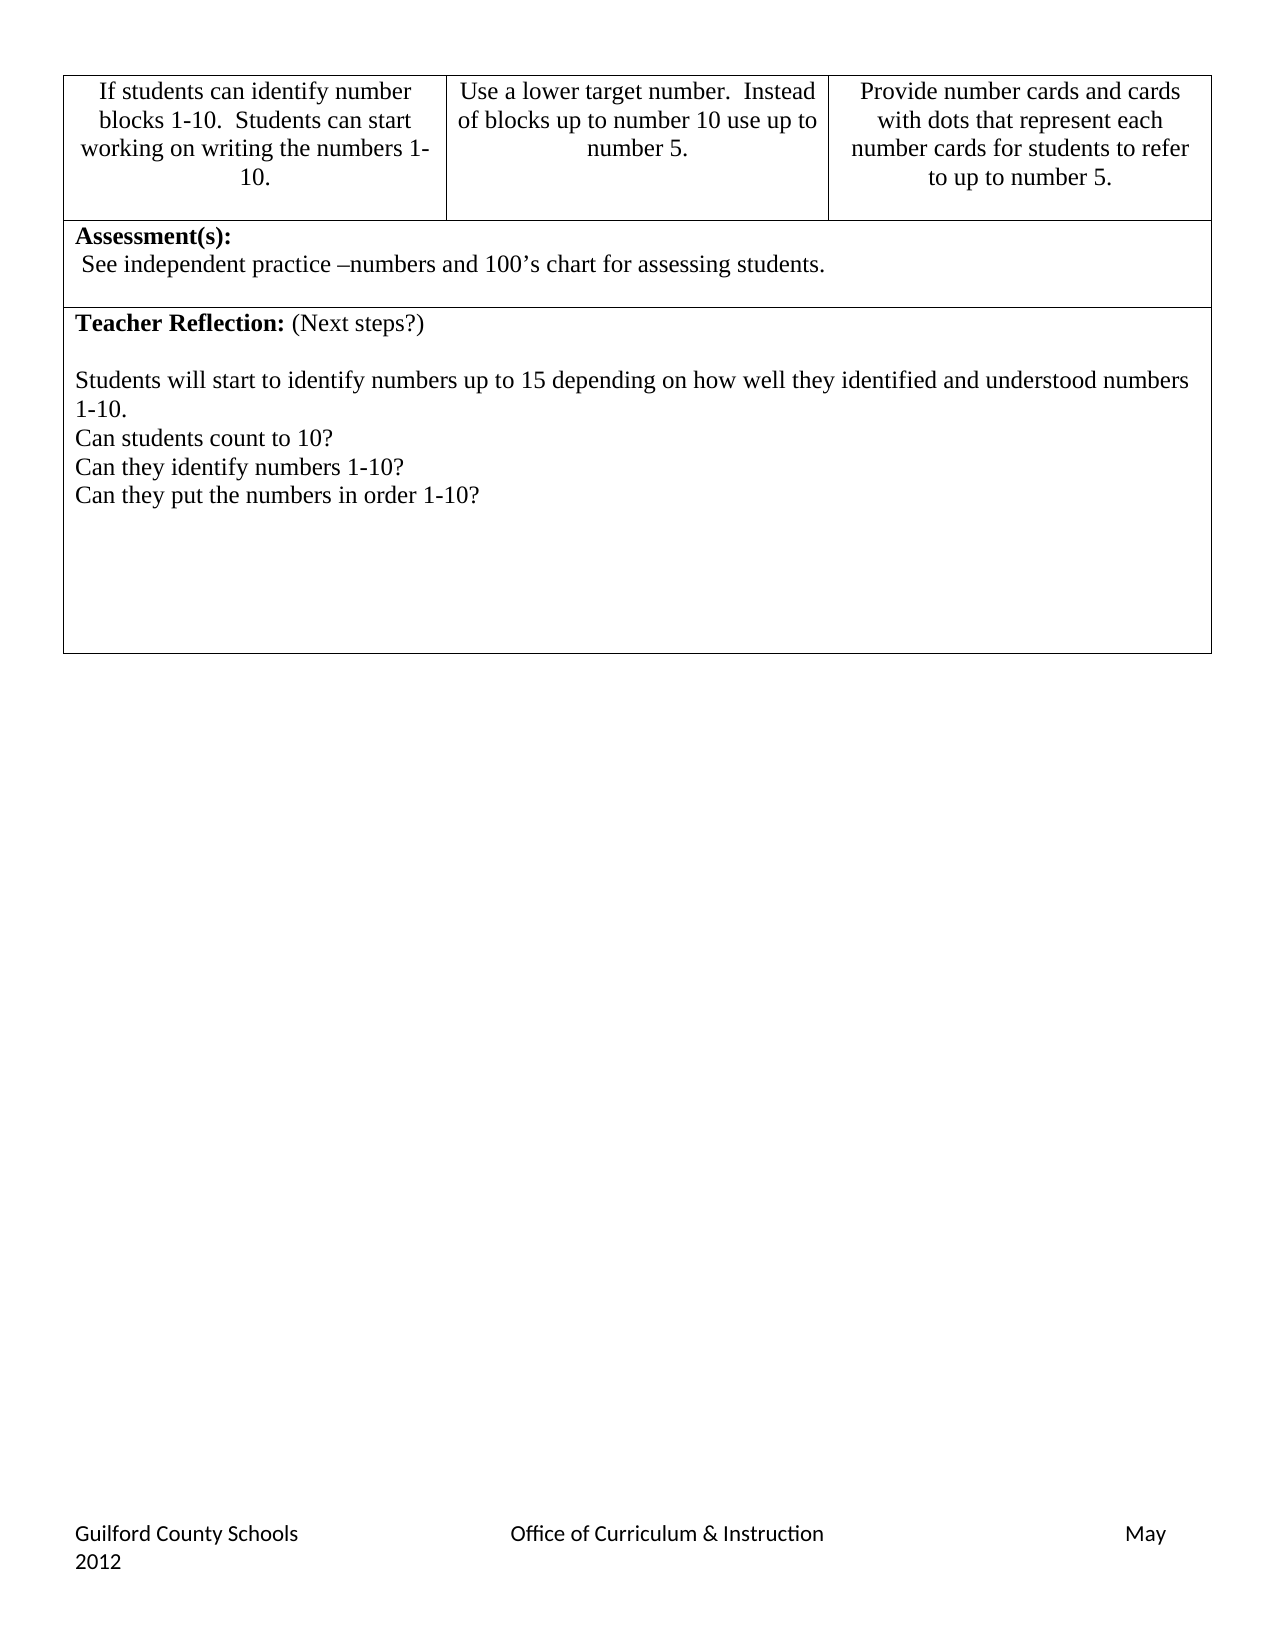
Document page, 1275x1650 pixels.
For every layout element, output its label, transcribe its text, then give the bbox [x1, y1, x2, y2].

table_cell Provide number cards and cards with dots that represent each number cards for students to refer to up to number 5. [829, 76, 1211, 220]
table_cell Assessment(s): See independent practice –numbers and 100’s chart for assessing students. [64, 221, 1211, 307]
table_cell If students can identify number blocks 1-10. Students can start working on writing the numbers 1-10. [64, 76, 446, 220]
table_cell Use a lower target number. Instead of blocks up to number 10 use up to number 5. [447, 76, 828, 220]
table_cell Teacher Reflection: (Next steps?) Students will start to identify numbers up to 15 depending on how well they identified and understood numbers 1-10. Can students count to 10? Can they identify numbers 1-10? Can they put the numbers in order 1-10? [64, 308, 1211, 653]
